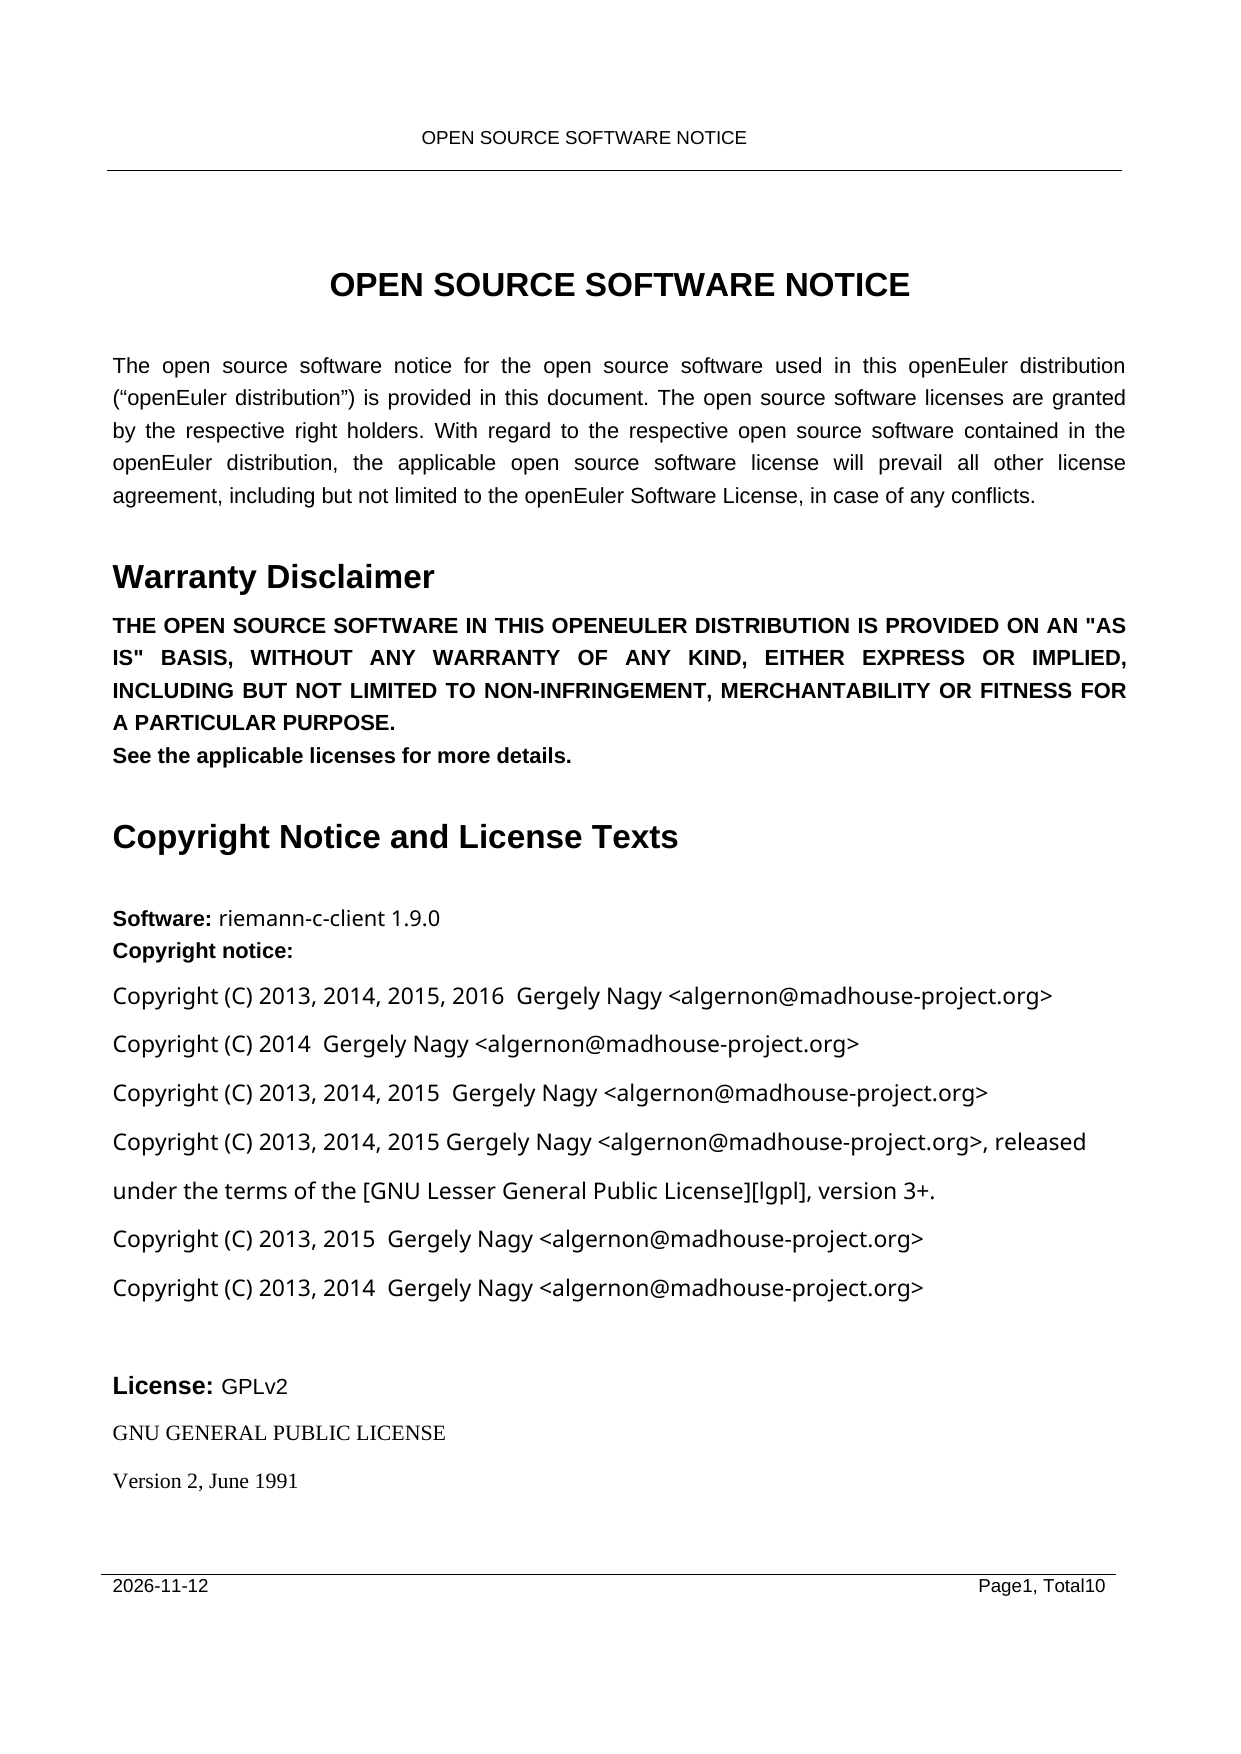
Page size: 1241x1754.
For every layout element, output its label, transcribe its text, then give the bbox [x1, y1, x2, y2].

text Copyright (C) 2013, 2014, 2015, 2016 Gergely Nagy <algernon@madhouse-project.org> Copyright (C) 2014 Gergely Nagy <algernon@madhouse-project.org> Copyright (C) 2013, 2014, 2015 Gergely Nagy <algernon@madhouse-project.org> Copyright (C) 2013, 2014, 2015 Gergely Nagy <algernon@madhouse-project.org>, released under the terms of the [GNU Lesser General Public License][lgpl], version 3+. Copyright (C) 2013, 2015 Gergely Nagy <algernon@madhouse-project.org> Copyright (C) 2013, 2014 Gergely Nagy <algernon@madhouse-project.org> [112, 979, 1128, 1353]
text License: GPLv2 [112, 1369, 1128, 1402]
text The open source software notice for the open source software used in this openEuler distribution (“openEuler distribution”) is provided in this document. The open source software licenses are granted by the respective right holders. With regard to the respective open source software contained in the openEuler distribution, the applicable open source software license will prevail all other license agreement, including but not limited to the openEuler Software License, in case of any conflicts. [112, 349, 1128, 511]
text Warranty Disclaimer [112, 544, 1128, 609]
text OPEN SOURCE SOFTWARE NOTICE [112, 251, 1128, 316]
text Copyright notice: [112, 934, 1128, 966]
text Copyright Notice and License Texts [112, 804, 1128, 869]
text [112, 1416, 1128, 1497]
text THE OPEN SOURCE SOFTWARE IN THIS OPENEULER DISTRIBUTION IS PROVIDED ON AN "AS IS" BASIS, WITHOUT ANY WARRANTY OF ANY KIND, EITHER EXPRESS OR IMPLIED, INCLUDING BUT NOT LIMITED TO NON-INFRINGEMENT, MERCHANTABILITY OR FITNESS FOR A PARTICULAR PURPOSE. See the applicable licenses for more details. [112, 609, 1128, 771]
text Software: riemann-c-client 1.9.0 [112, 901, 1128, 934]
